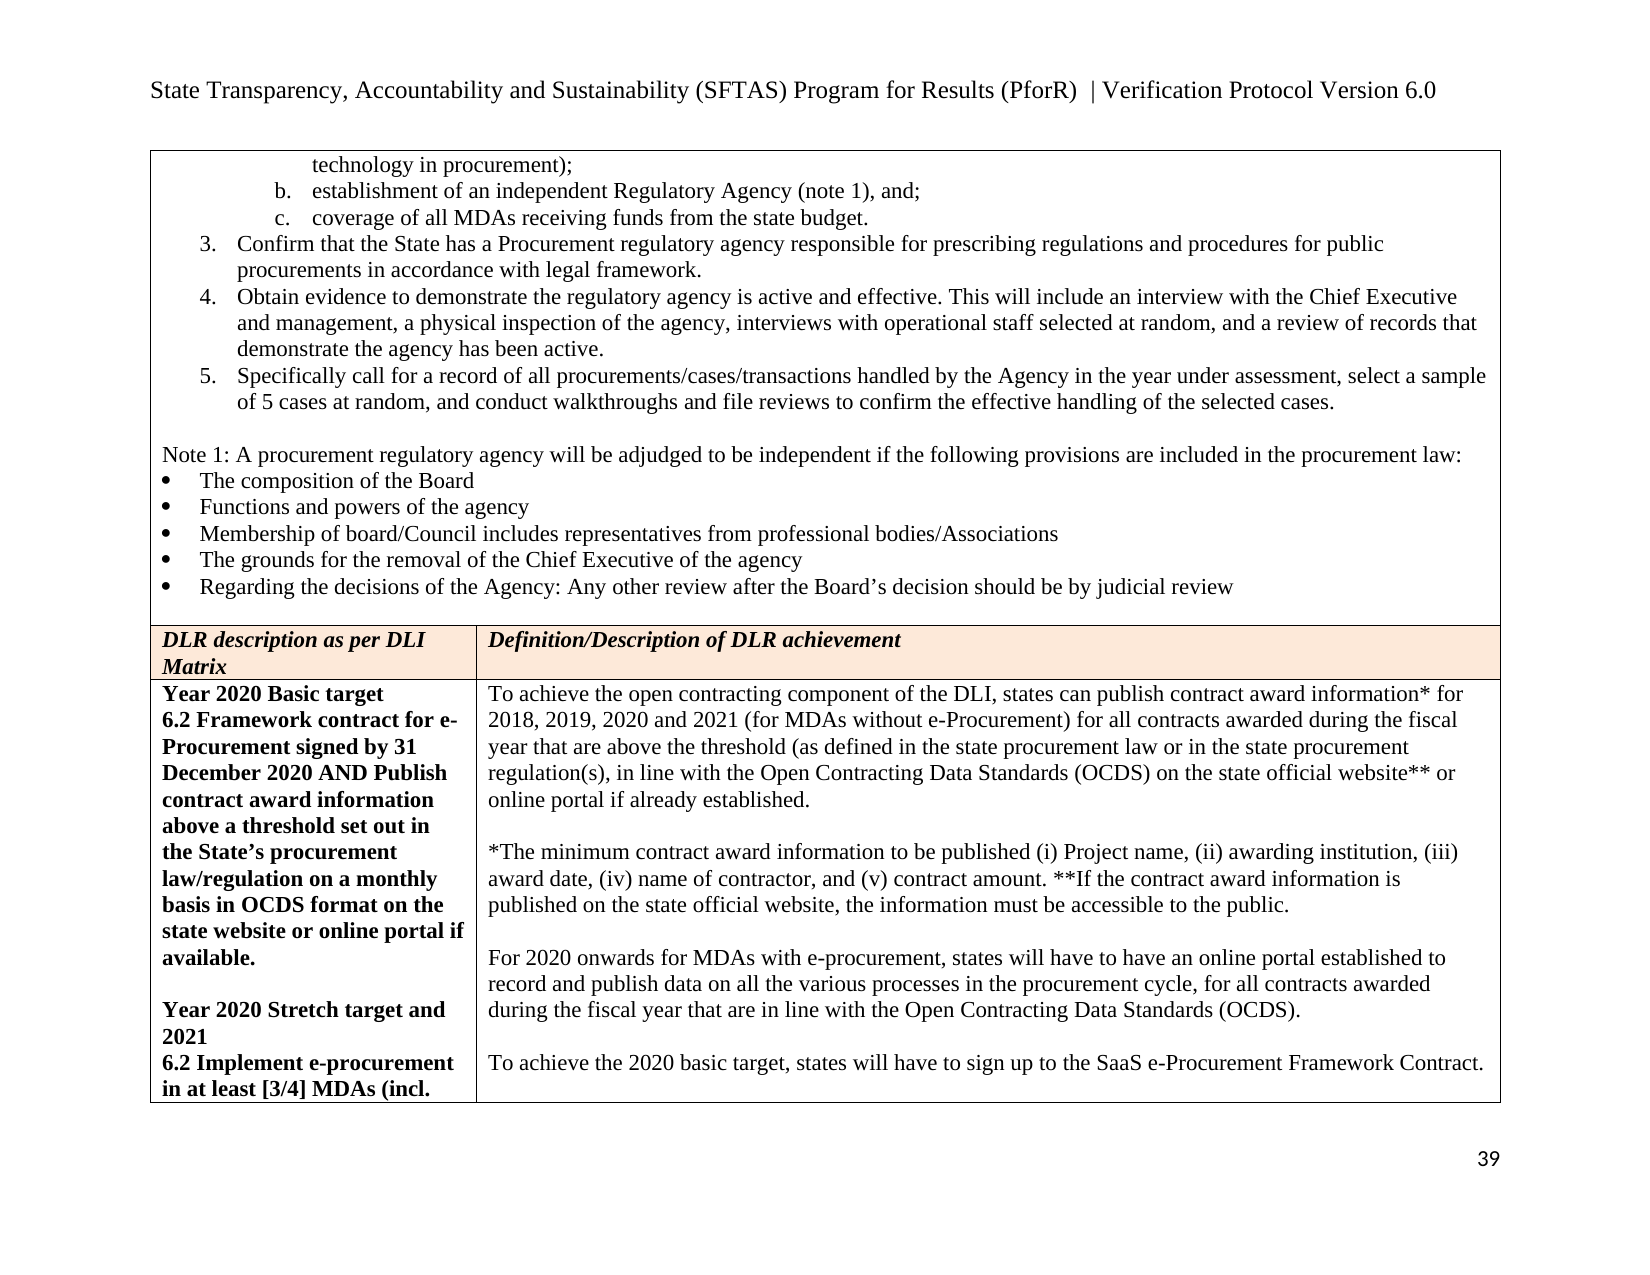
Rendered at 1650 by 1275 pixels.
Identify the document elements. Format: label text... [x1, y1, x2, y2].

table_cell Definition/Description of DLR achievement [477, 626, 1500, 679]
table_cell DLR description as per DLI Matrix [151, 626, 476, 679]
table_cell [151, 151, 1500, 625]
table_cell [151, 680, 476, 1102]
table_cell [477, 680, 1500, 1102]
